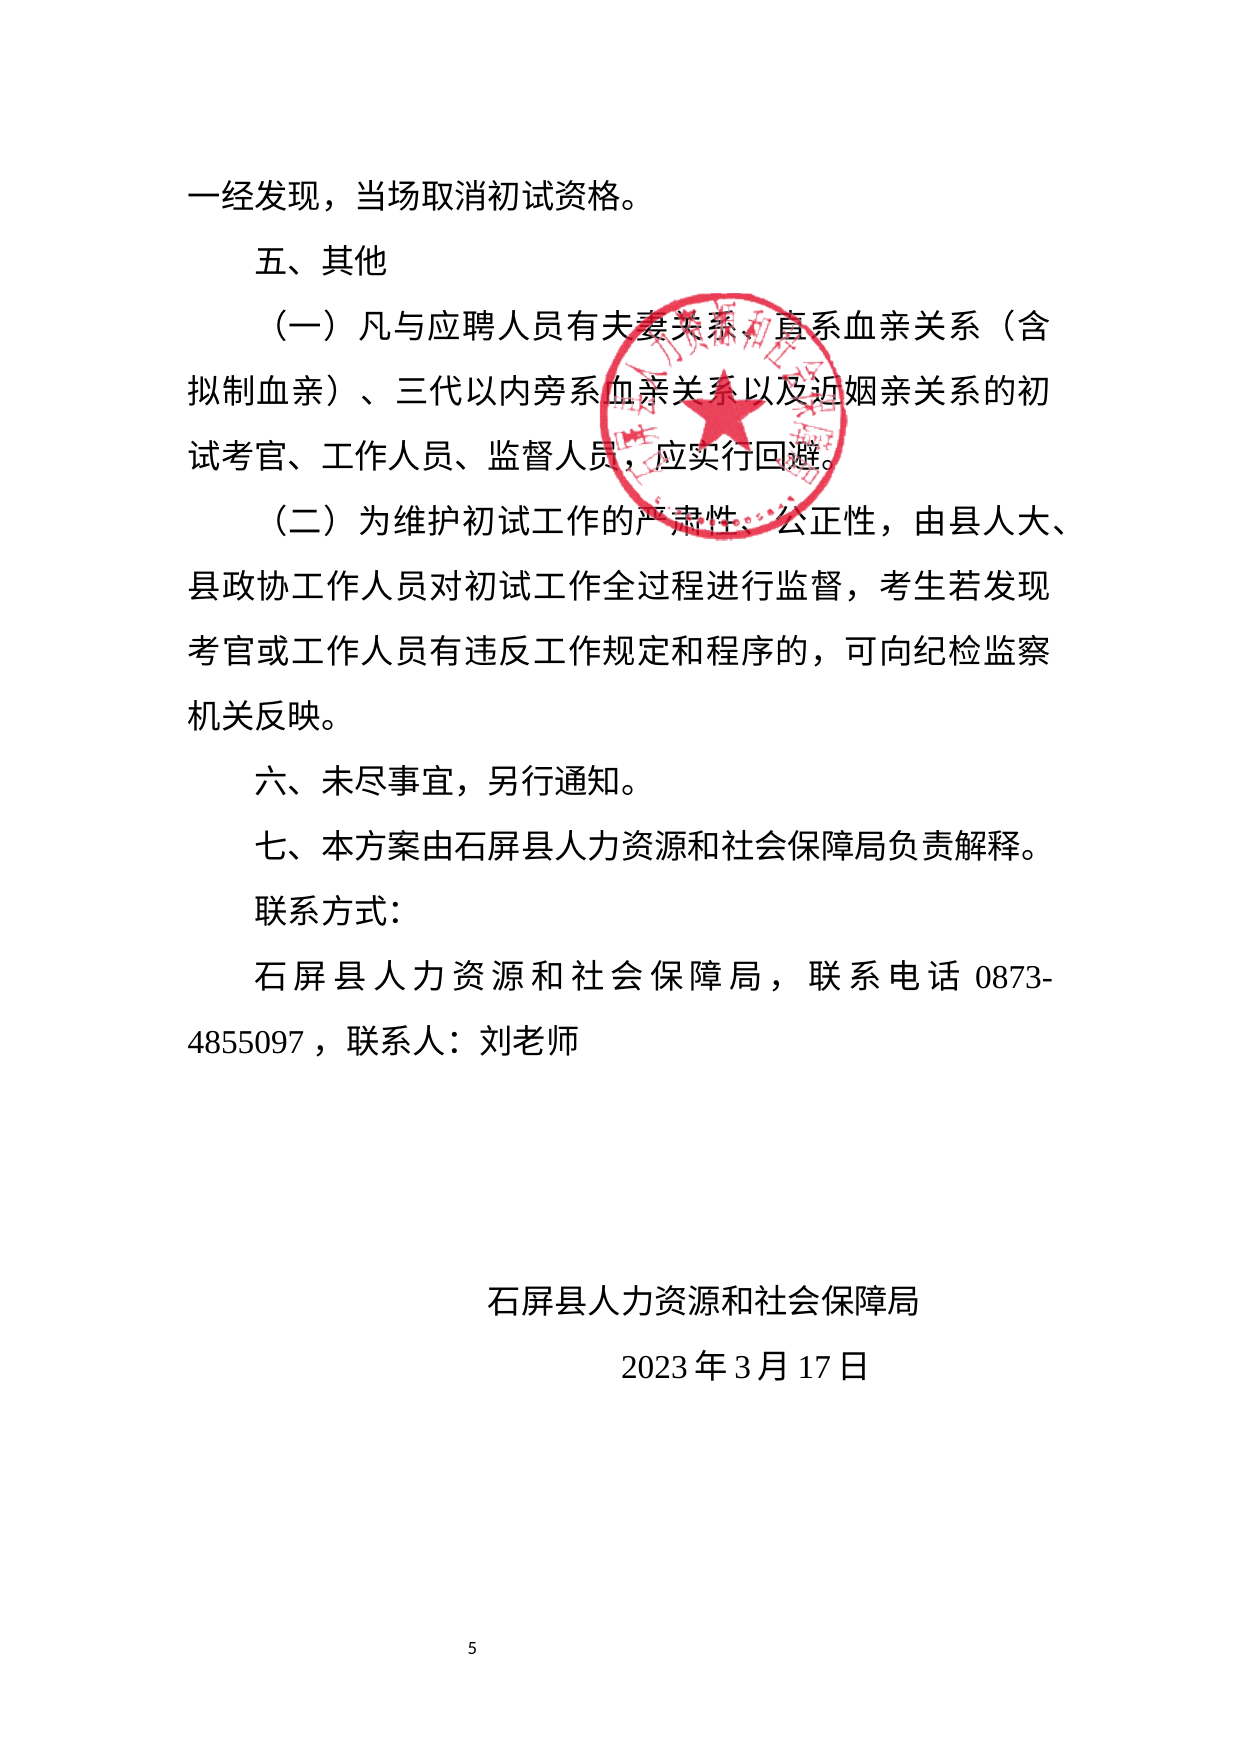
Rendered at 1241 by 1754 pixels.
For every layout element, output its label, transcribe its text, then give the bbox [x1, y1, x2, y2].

text 七、本方案由石屏县人力资源和社会保障局负责解释。 [187, 812, 1053, 877]
picture [599, 293, 848, 541]
text 2023年3月17日 [187, 1332, 1053, 1397]
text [187, 162, 1053, 227]
text 石屏县人力资源和社会保障局，联系电话0873-4855097 ，联系人：刘老师 [187, 942, 1053, 1072]
text 联系方式： [187, 877, 1053, 942]
text 石屏县人力资源和社会保障局 [187, 1267, 1053, 1332]
text （二）为维护初试工作的严肃性、公正性，由县人大、县政协工作人员对初试工作全过程进行监督，考生若发现考官或工作人员有违反工作规定和程序的，可向纪检监察机关反映。 [187, 487, 1053, 747]
text 五、其他 [187, 227, 1053, 292]
text 六、未尽事宜，另行通知。 [187, 747, 1053, 812]
text （一）凡与应聘人员有夫妻关系、直系血亲关系（含拟制血亲）、三代以内旁系血亲关系以及近姻亲关系的初试考官、工作人员、监督人员，应实行回避。 [187, 292, 1053, 487]
